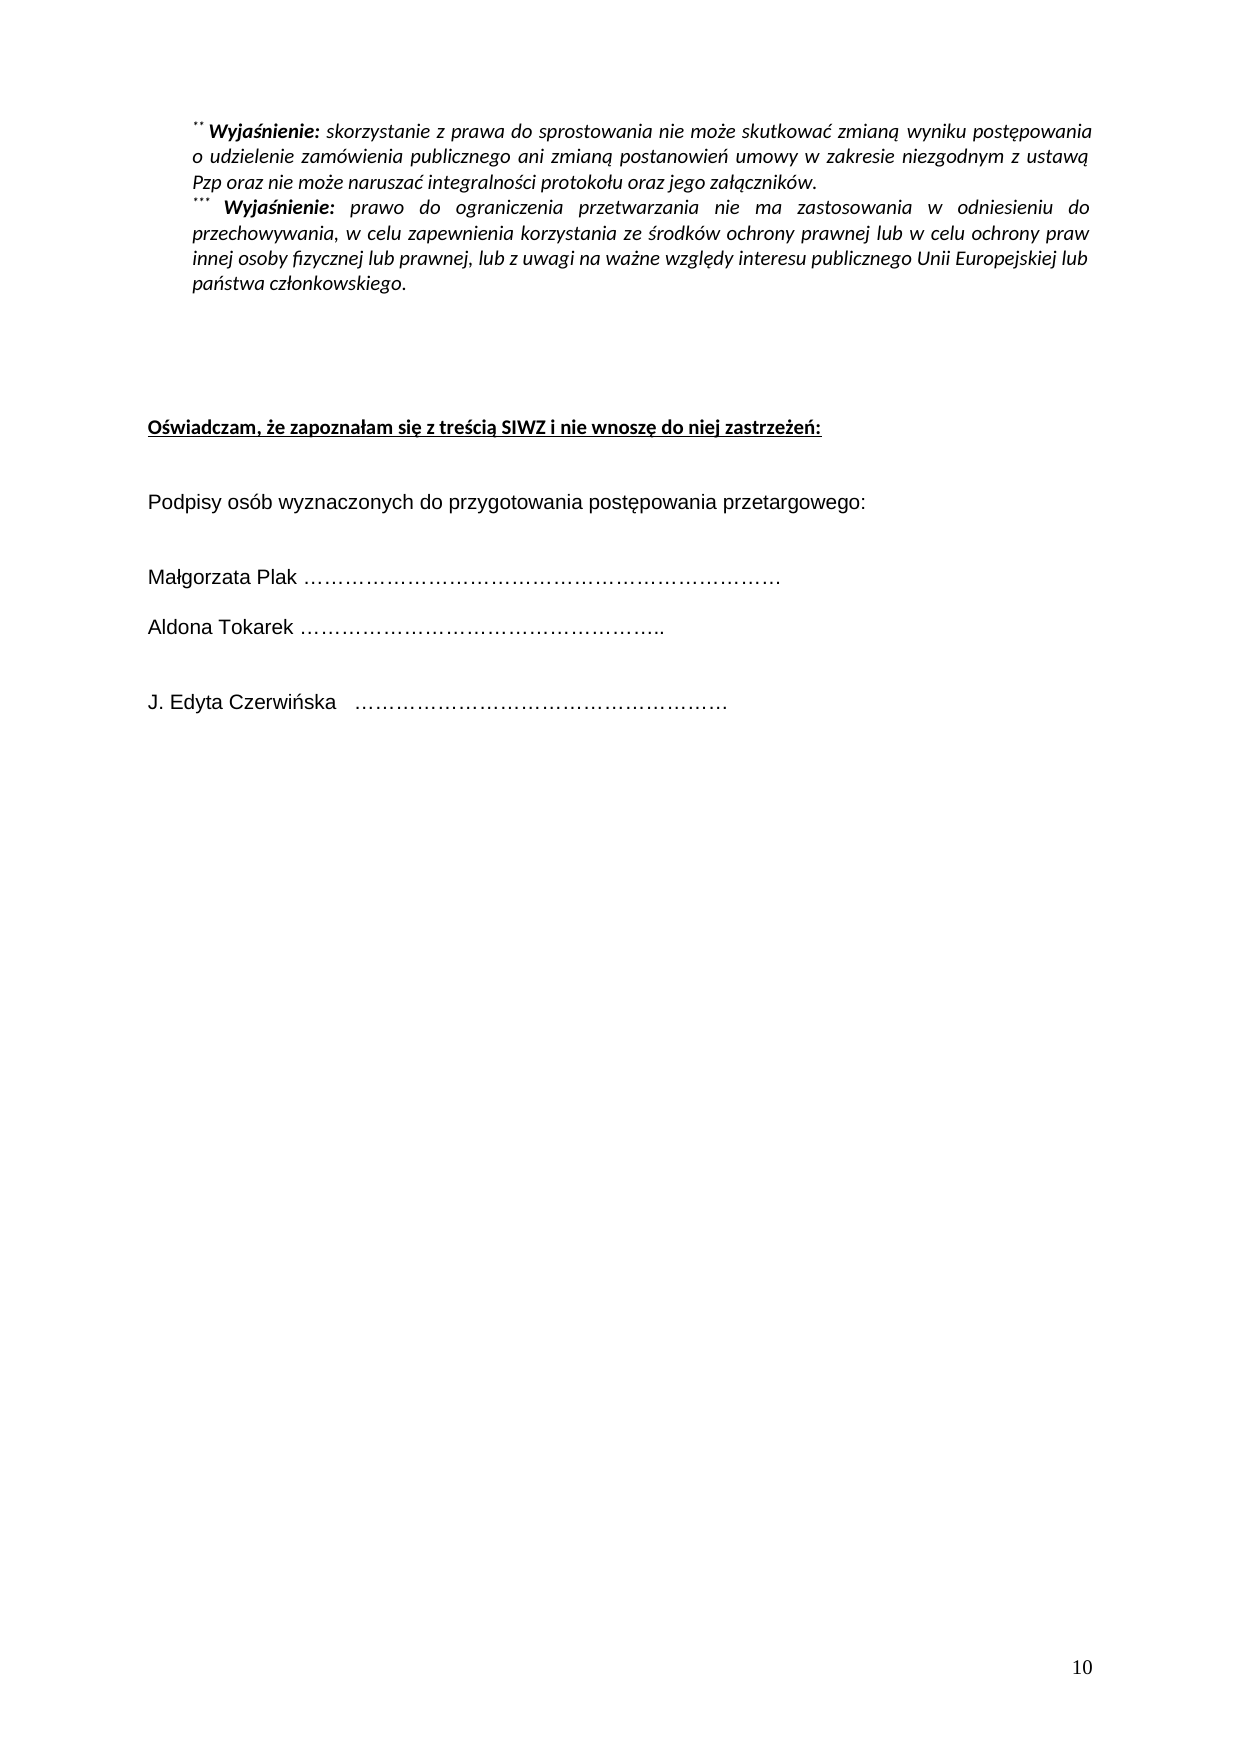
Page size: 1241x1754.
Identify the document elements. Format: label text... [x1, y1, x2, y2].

text Małgorzata Plak …………………………………………………………… [148, 564, 1092, 589]
text J. Edyta Czerwińska ……………………………………………… [148, 689, 1092, 714]
text Aldona Tokarek …………………………………………….. [148, 614, 1092, 639]
text Podpisy osób wyznaczonych do przygotowania postępowania przetargowego: [148, 489, 1092, 514]
text Oświadczam, że zapoznałam się z treścią SIWZ i nie wnoszę do niej zastrzeżeń: [148, 414, 1092, 439]
text *** Wyjaśnienie: prawo do ograniczenia przetwarzania nie ma zastosowania w odniesieniu do przechowywania, w celu zapewnienia korzystania ze środków ochrony prawnej lub w celu ochrony praw innej osoby fizycznej lub prawnej, lub z uwagi na ważne względy interesu publicznego Unii Europejskiej lub państwa członkowskiego. [192, 194, 1092, 296]
text ** Wyjaśnienie: skorzystanie z prawa do sprostowania nie może skutkować zmianą wyniku postępowania o udzielenie zamówienia publicznego ani zmianą postanowień umowy w zakresie niezgodnym z ustawą Pzp oraz nie może naruszać integralności protokołu oraz jego załączników. [192, 118, 1092, 194]
